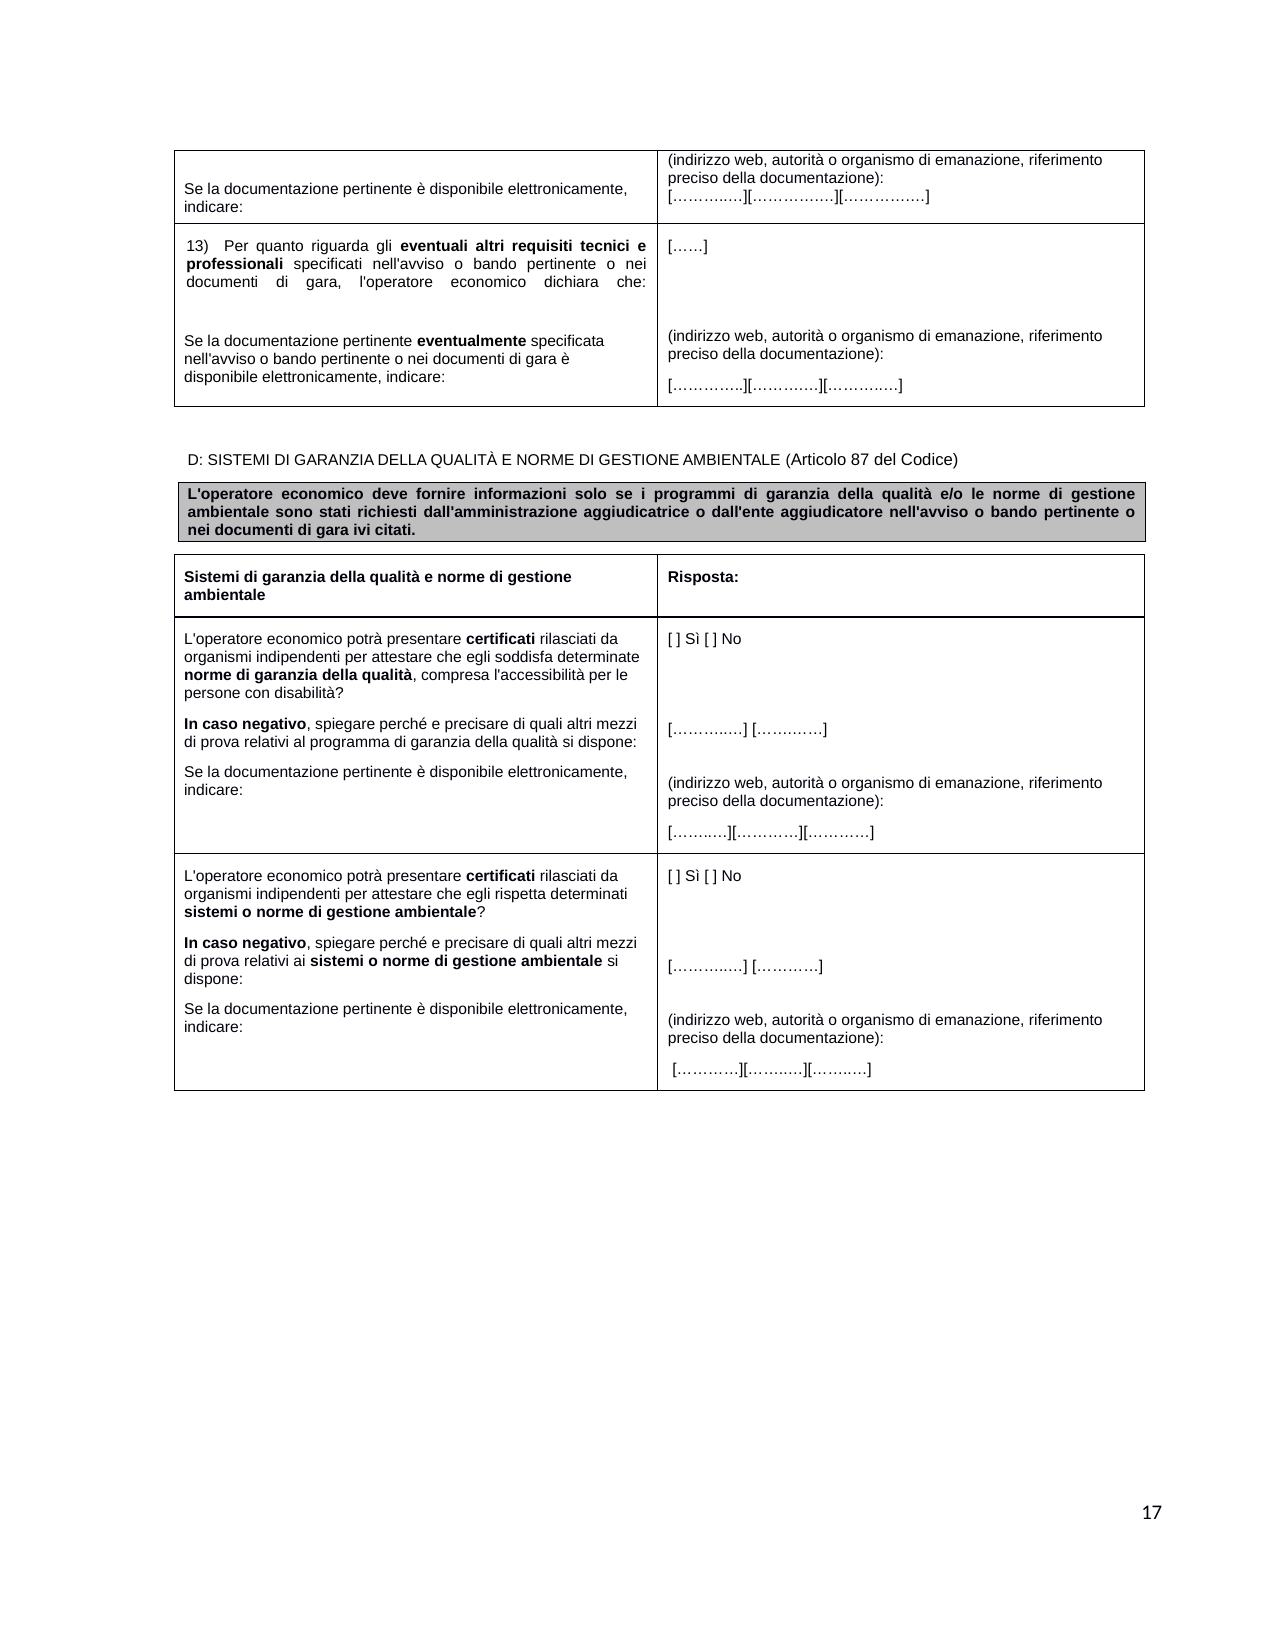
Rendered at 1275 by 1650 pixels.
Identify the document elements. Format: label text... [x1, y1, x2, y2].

table_header Sistemi di garanzia della qualità e norme di gestione ambientale [175, 555, 657, 616]
table_cell L'operatore economico potrà presentare certificati rilasciati da organismi indipendenti per attestare che egli rispetta determinati sistemi o norme di gestione ambientale? In caso negativo, spiegare perché e precisare di quali altri mezzi di prova relativi ai sistemi o norme di gestione ambientale si dispone: Se la documentazione pertinente è disponibile elettronicamente, indicare: [175, 854, 657, 1090]
table_header Risposta: [658, 555, 1144, 616]
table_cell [658, 151, 1144, 223]
table_cell 13) Per quanto riguarda gli eventuali altri requisiti tecnici e professionali specificati nell'avviso o bando pertinente o nei documenti di gara, l'operatore economico dichiara che: Se la documentazione pertinente eventualmente specificata nell'avviso o bando pertinente o nei documenti di gara è disponibile elettronicamente, indicare: [175, 224, 657, 406]
table_cell [……] (indirizzo web, autorità o organismo di emanazione, riferimento preciso della documentazione): […………..][……….…][………..…] [658, 224, 1144, 406]
table_cell L'operatore economico potrà presentare certificati rilasciati da organismi indipendenti per attestare che egli soddisfa determinate norme di garanzia della qualità, compresa l'accessibilità per le persone con disabilità? In caso negativo, spiegare perché e precisare di quali altri mezzi di prova relativi al programma di garanzia della qualità si dispone: Se la documentazione pertinente è disponibile elettronicamente, indicare: [175, 618, 657, 853]
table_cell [175, 151, 657, 223]
table_cell [ ] Sì [ ] No [………..…] […………] (indirizzo web, autorità o organismo di emanazione, riferimento preciso della documentazione): […………][……..…][……..…] [658, 854, 1144, 1090]
text L'operatore economico deve fornire informazioni solo se i programmi di garanzia della qualità e/o le norme di gestione ambientale sono stati richiesti dall'amministrazione aggiudicatrice o dall'ente aggiudicatore nell'avviso o bando pertinente o nei documenti di gara ivi citati. [179, 483, 1145, 541]
table_cell [ ] Sì [ ] No [………..…] […….……] (indirizzo web, autorità o organismo di emanazione, riferimento preciso della documentazione): [……..…][…………][…………] [658, 618, 1144, 853]
text D: SISTEMI di garanzia della qualità e norme di gestione ambientale (Articolo 87 del Codice) [187, 450, 1137, 469]
